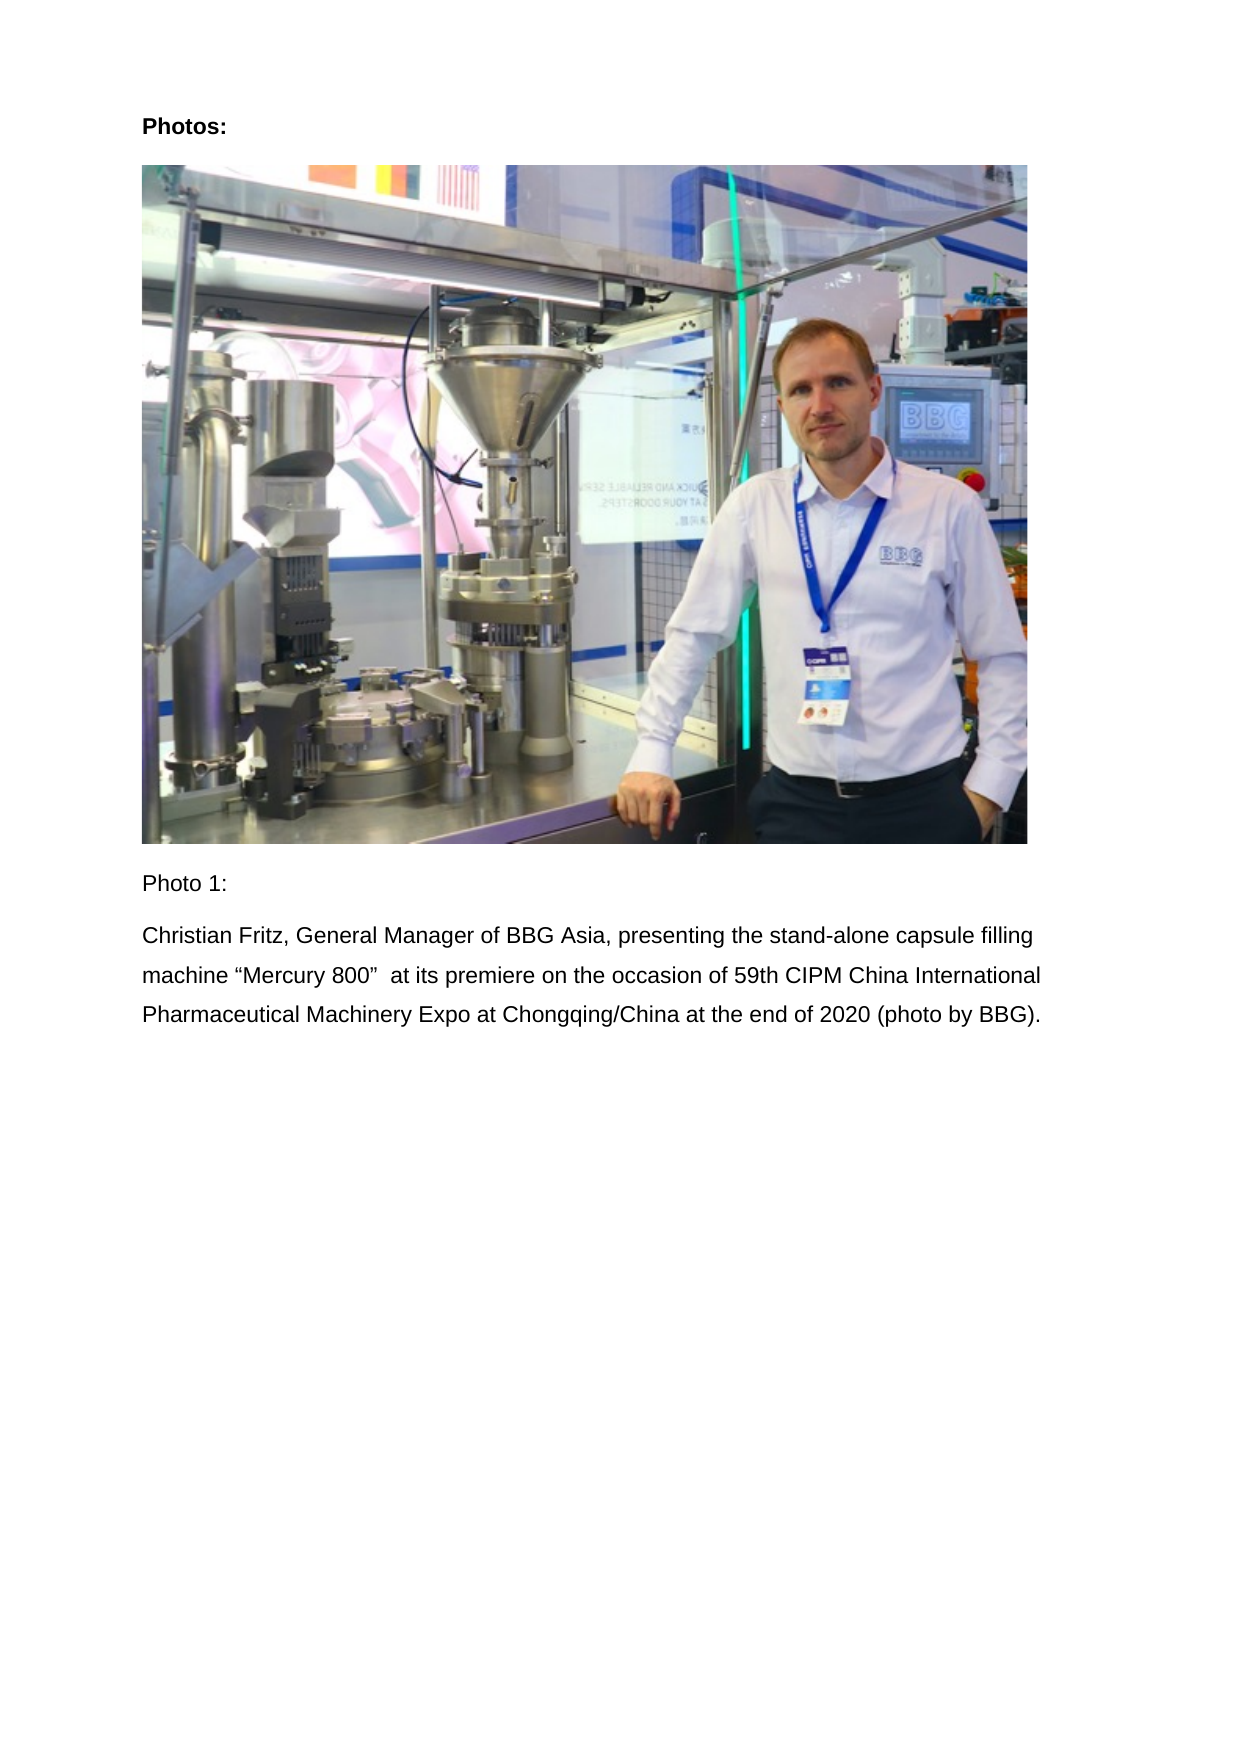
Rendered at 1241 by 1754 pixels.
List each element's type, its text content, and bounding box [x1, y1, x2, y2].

picture [141, 165, 1028, 844]
text Photo 1: [142, 870, 1110, 897]
text Christian Fritz, General Manager of BBG Asia, presenting the stand-alone capsule filling machine “Mercury 800” at its premiere on the occasion of 59th CIPM China International Pharmaceutical Machinery Expo at Chongqing/China at the end of 2020 (photo by BBG). [142, 922, 1110, 1028]
text Photos: [142, 113, 1110, 139]
